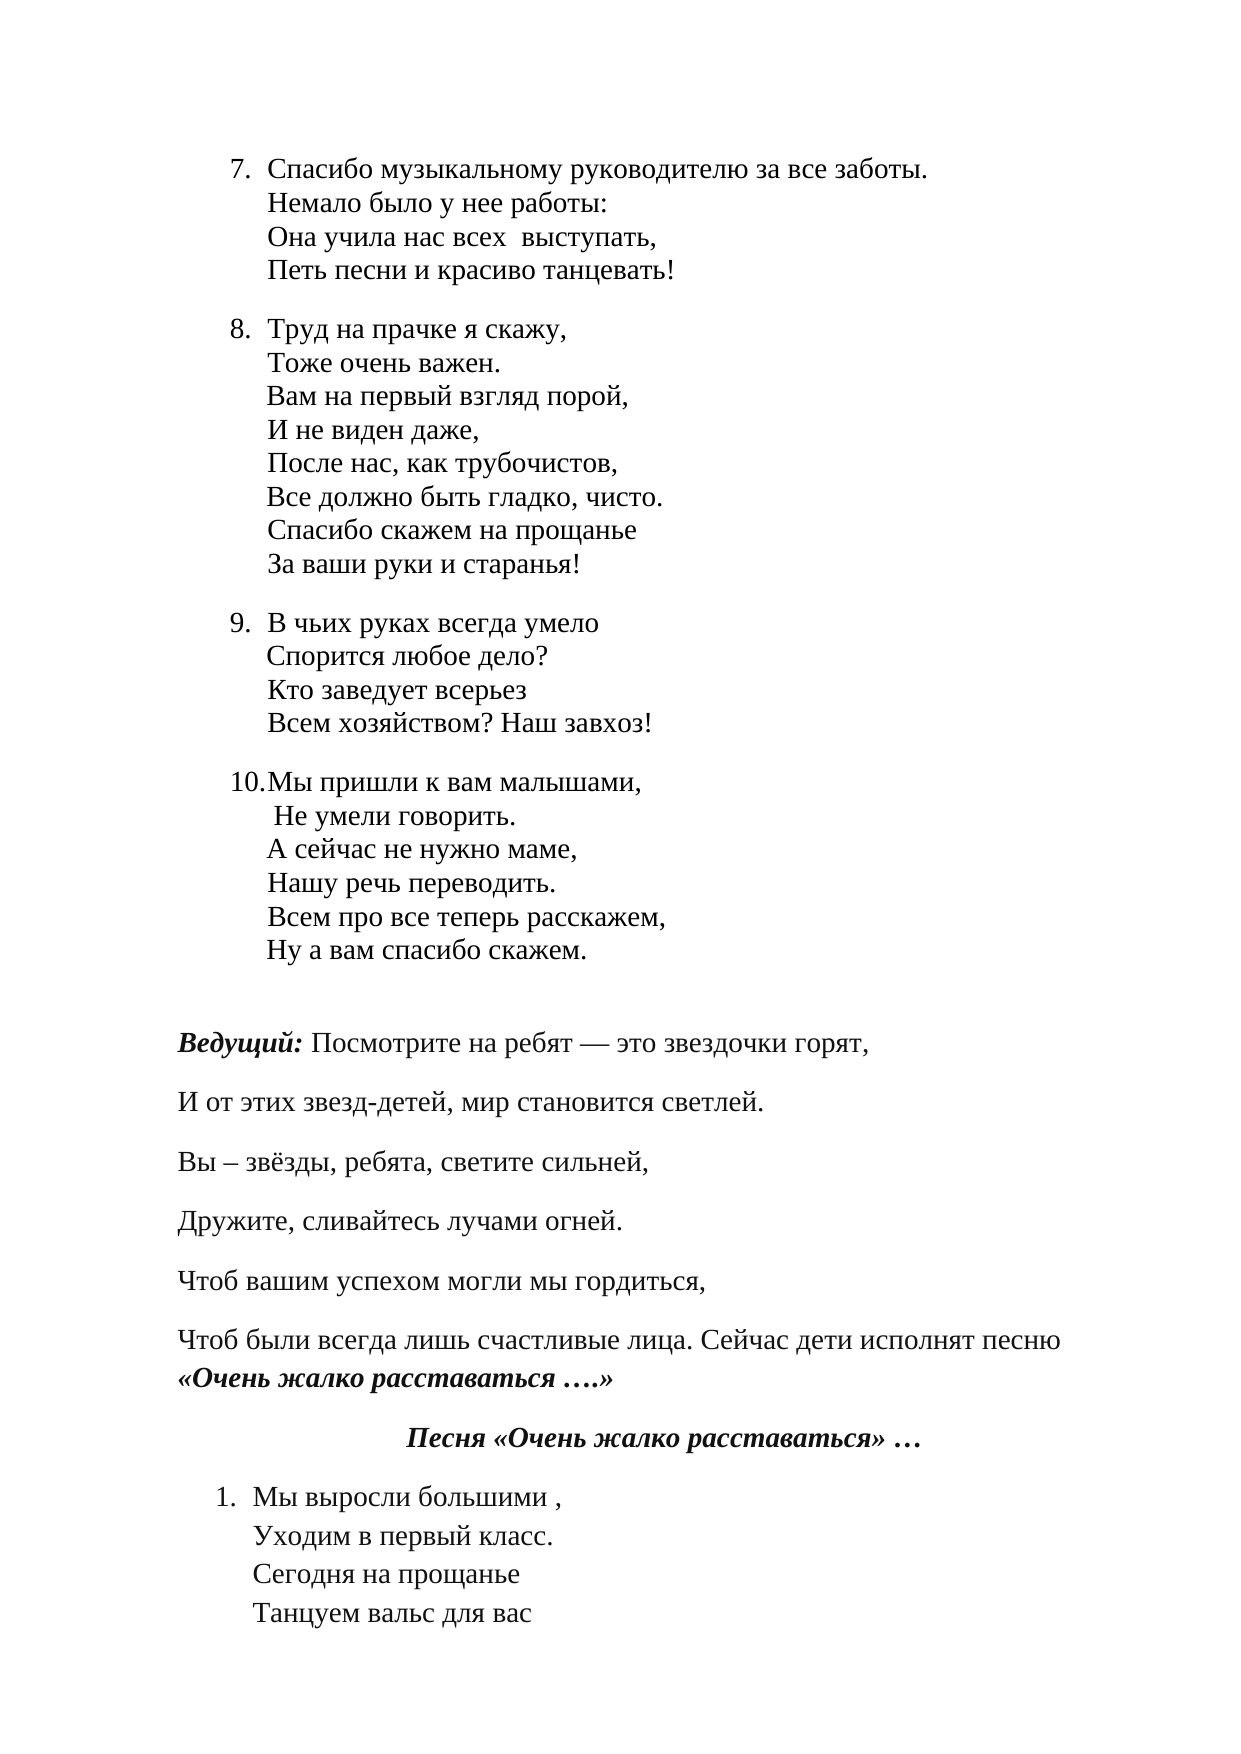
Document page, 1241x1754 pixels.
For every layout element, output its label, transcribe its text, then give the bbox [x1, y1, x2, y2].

text Нашу речь переводить. [267, 865, 1152, 899]
list В чьих руках всегда умело [229, 605, 1152, 638]
text Кто заведует всерьез [267, 672, 1152, 706]
list Сегодня на прощанье [252, 1556, 1152, 1590]
text Вы – звёзды, ребята, светите сильней, [177, 1144, 1152, 1177]
text Все должно быть гладко, чисто. [229, 479, 1152, 512]
text Тоже очень важен. [267, 345, 1152, 378]
text Чтоб вашим успехом могли мы гордиться, [177, 1263, 1152, 1296]
text Немало было у нее работы: [267, 185, 1152, 219]
text Вам на первый взгляд порой, [229, 378, 1152, 412]
text Ну а вам спасибо скажем. [229, 932, 1152, 966]
text Песня «Очень жалко расставаться» … [177, 1420, 1152, 1453]
text Петь песни и красиво танцевать! [267, 252, 1152, 286]
text Спасибо скажем на прощанье [267, 512, 1152, 546]
text Ведущий: Посмотрите на ребят — это звездочки горят, [177, 1025, 1152, 1059]
text Всем хозяйством? Наш завхоз! [267, 706, 1152, 739]
list Труд на прачке я скажу, [229, 311, 1152, 345]
text Всем про все теперь расскажем, [267, 899, 1152, 932]
list Мы выросли большими , [215, 1479, 1152, 1513]
text А сейчас не нужно маме, [229, 832, 1152, 865]
list Спасибо музыкальному руководителю за все заботы. [229, 152, 1152, 185]
text И не виден даже, [267, 412, 1152, 445]
list Уходим в первый класс. [252, 1518, 1152, 1551]
text Не умели говорить. [229, 798, 1152, 832]
text Чтоб были всегда лишь счастливые лица. Сейчас дети исполнят песню «Очень жалко расставаться ….» [177, 1322, 1152, 1394]
text Она учила нас всех выступать, [267, 219, 1152, 252]
text За ваши руки и старанья! [267, 546, 1152, 579]
list Мы пришли к вам малышами, [229, 764, 1152, 798]
list Танцуем вальс для вас [252, 1595, 1152, 1628]
text Дружите, сливайтесь лучами огней. [177, 1203, 1152, 1237]
text И от этих звезд-детей, мир становится светлей. [177, 1084, 1152, 1118]
text Спорится любое дело? [229, 638, 1152, 672]
text После нас, как трубочистов, [267, 445, 1152, 479]
